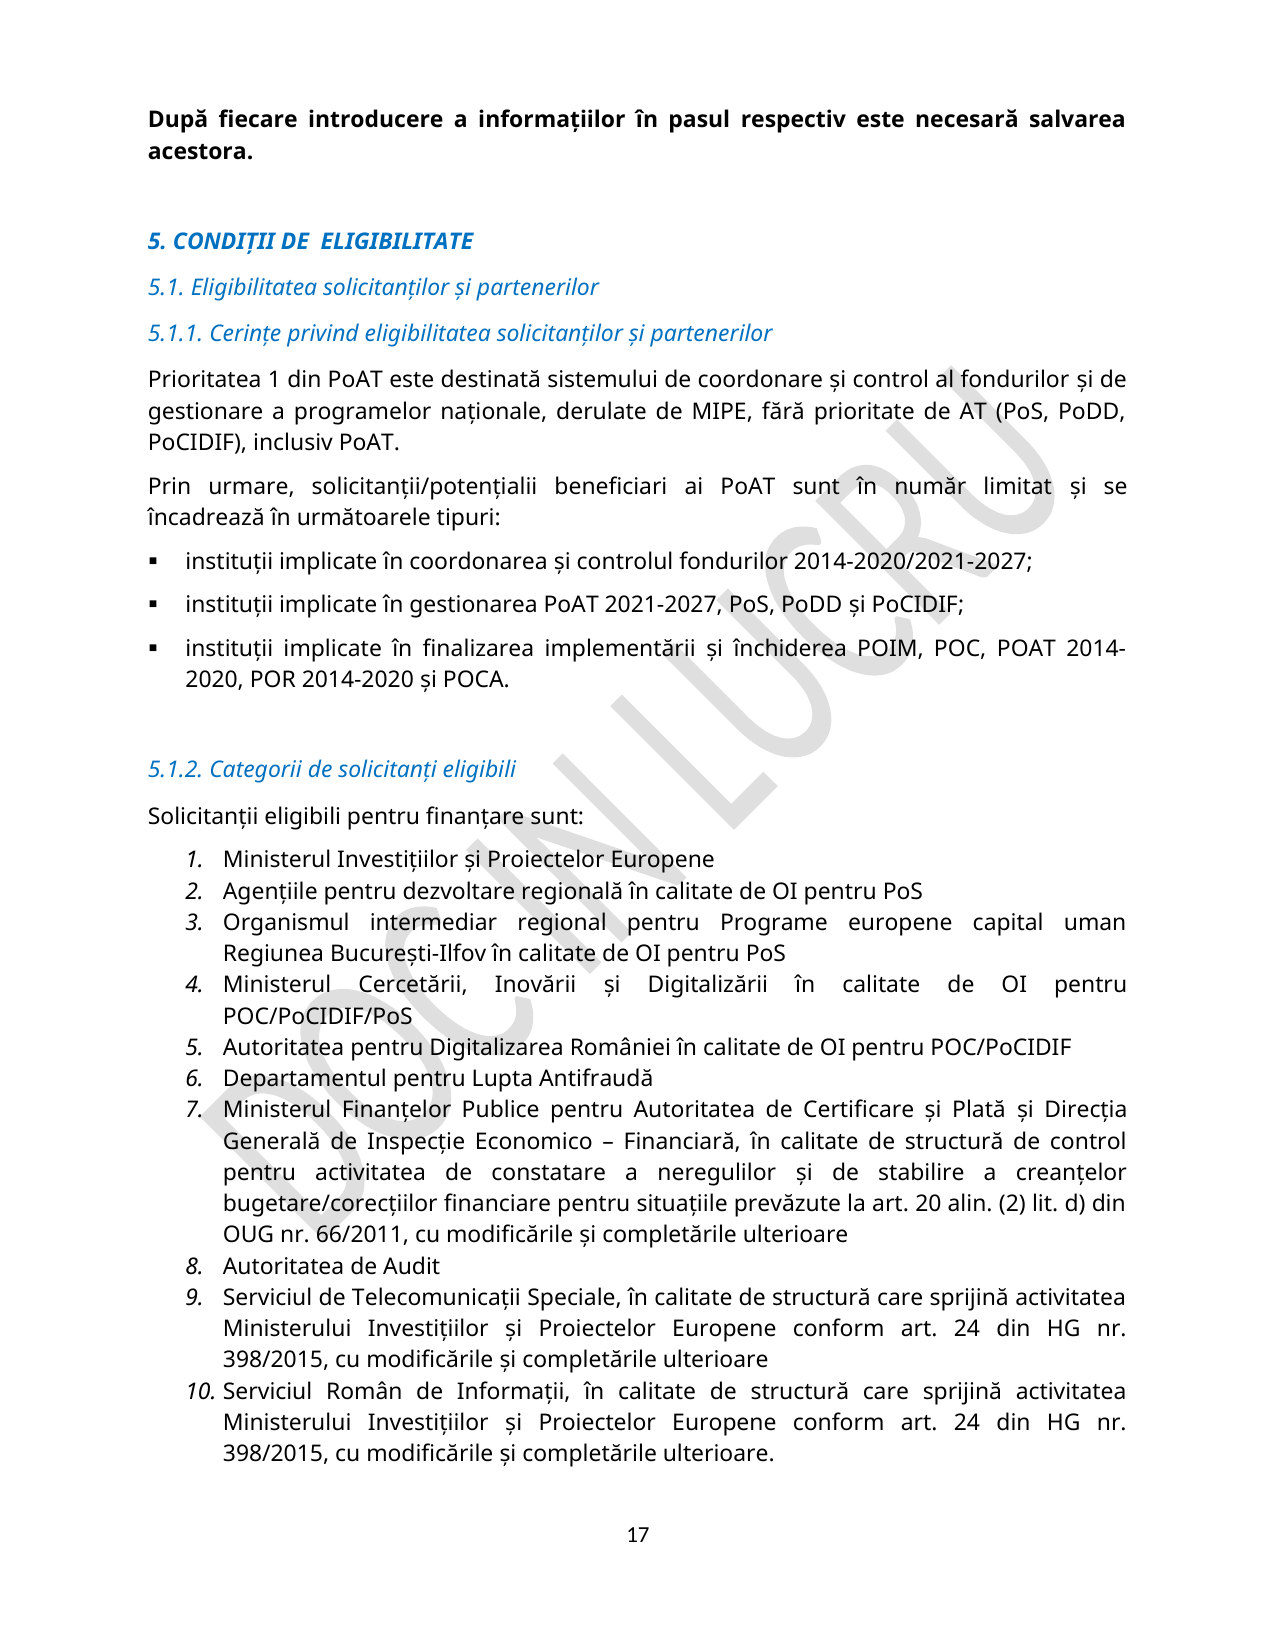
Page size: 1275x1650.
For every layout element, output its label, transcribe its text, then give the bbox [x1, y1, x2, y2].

text Prioritatea 1 din PoAT este destinată sistemului de coordonare şi control al fondurilor și de gestionare a programelor naționale, derulate de MIPE, fără prioritate de AT (PoS, PoDD, PoCIDIF), inclusiv PoAT. [148, 363, 1127, 457]
list instituții implicate în finalizarea implementării şi închiderea POIM, POC, POAT 2014-2020, POR 2014-2020 și POCA. [148, 632, 1127, 695]
list Ministerul Investițiilor și Proiectelor Europene [185, 843, 1127, 875]
list instituții implicate în coordonarea și controlul fondurilor 2014-2020/2021-2027; [148, 545, 1127, 576]
text Prin urmare, solicitanții/potențialii beneficiari ai PoAT sunt în număr limitat și se încadrează în următoarele tipuri: [148, 470, 1127, 532]
list Ministerul Finanțelor Publice pentru Autoritatea de Certificare şi Plată și Direcția Generală de Inspecție Economico – Financiară, în calitate de structură de control pentru activitatea de constatare a neregulilor și de stabilire a creanțelor bugetare/corecțiilor financiare pentru situațiile prevăzute la art. 20 alin. (2) lit. d) din OUG nr. 66/2011, cu modificările și completările ulterioare [185, 1093, 1127, 1250]
list Organismul intermediar regional pentru Programe europene capital uman Regiunea București-Ilfov în calitate de OI pentru PoS [185, 906, 1127, 968]
text 5.1.2. Categorii de solicitanți eligibili [148, 753, 1127, 785]
list Serviciul Român de Informații, în calitate de structură care sprijină activitatea Ministerului Investițiilor și Proiectelor Europene conform art. 24 din HG nr. 398/2015, cu modificările și completările ulterioare. [185, 1375, 1127, 1468]
list instituții implicate în gestionarea PoAT 2021-2027, PoS, PoDD și PoCIDIF; [148, 588, 1127, 620]
text 5.1.1. Cerințe privind eligibilitatea solicitanților și partenerilor [148, 317, 1127, 348]
text După fiecare introducere a informațiilor în pasul respectiv este necesară salvarea acestora. [148, 103, 1127, 166]
text 5. CONDIȚII DE ELIGIBILITATE [148, 225, 1127, 256]
text Solicitanții eligibili pentru finanțare sunt: [148, 800, 1127, 831]
list Departamentul pentru Lupta Antifraudă [185, 1062, 1127, 1093]
list Serviciul de Telecomunicații Speciale, în calitate de structură care sprijină activitatea Ministerului Investițiilor și Proiectelor Europene conform art. 24 din HG nr. 398/2015, cu modificările și completările ulterioare [185, 1281, 1127, 1375]
list Autoritatea pentru Digitalizarea României în calitate de OI pentru POC/PoCIDIF [185, 1031, 1127, 1062]
text 5.1. Eligibilitatea solicitanților și partenerilor [148, 271, 1127, 302]
list Autoritatea de Audit [185, 1250, 1127, 1281]
list Ministerul Cercetării, Inovării și Digitalizării în calitate de OI pentru POC/PoCIDIF/PoS [185, 968, 1127, 1031]
list Agențiile pentru dezvoltare regională în calitate de OI pentru PoS [185, 875, 1127, 906]
